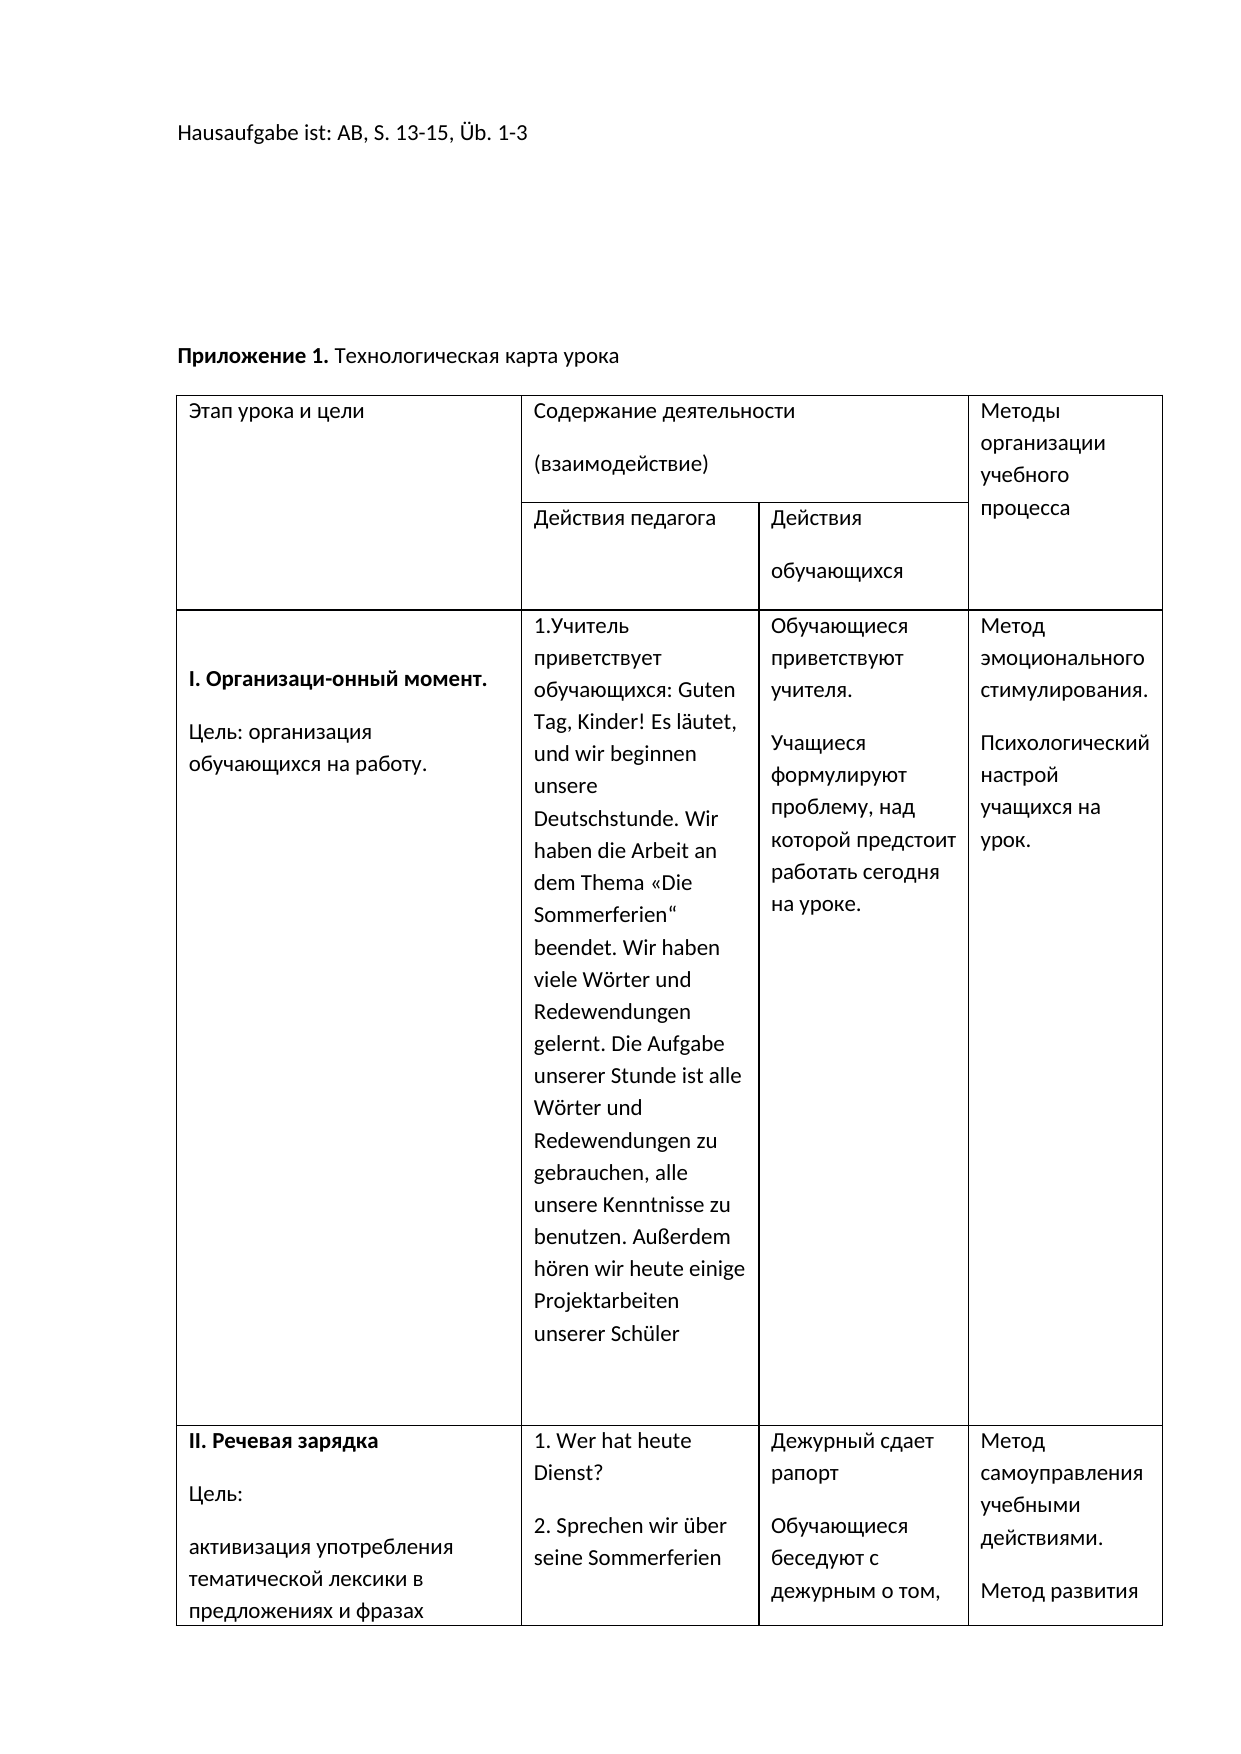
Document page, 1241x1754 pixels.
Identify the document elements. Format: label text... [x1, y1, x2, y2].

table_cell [969, 1426, 1162, 1624]
text Hausaufgabe ist: AB, S. 13-15, Üb. 1-3 [177, 118, 1152, 146]
table_cell 1.Учитель приветствует обучающихся: Guten Tag, Kinder! Es läutet, und wir beginnen unsere Deutschstunde. Wir haben die Arbeit an dem Thema «Die Sommerferien“ beendet. Wir haben viele Wörter und Redewendungen gelernt. Die Aufgabe unserer Stunde ist alle Wörter und Redewendungen zu gebrauchen, alle unsere Kenntnisse zu benutzen. Außerdem hören wir heute einige Projektarbeiten unserer Schüler [522, 611, 758, 1424]
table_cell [177, 1426, 521, 1624]
table_cell Метод эмоционального стимулирования. Психологический настрой учащихся на урок. [969, 611, 1162, 1424]
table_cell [522, 1426, 758, 1624]
table_header Содержание деятельности (взаимодействие) [522, 396, 968, 502]
table_cell Действия обучающихся [760, 503, 968, 609]
text Приложение 1. Технологическая карта урока [177, 342, 1152, 369]
table_header Этап урока и цели [177, 396, 521, 609]
table_cell Обучающиеся приветствуют учителя. Учащиеся формулируют проблему, над которой предстоит работать сегодня на уроке. [760, 611, 968, 1424]
table_cell I. Организаци-онный момент. Цель: организация обучающихся на работу. [177, 611, 521, 1424]
table_cell Действия педагога [522, 503, 758, 609]
table_header Методы организации учебного процесса [969, 396, 1162, 609]
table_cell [760, 1426, 968, 1624]
